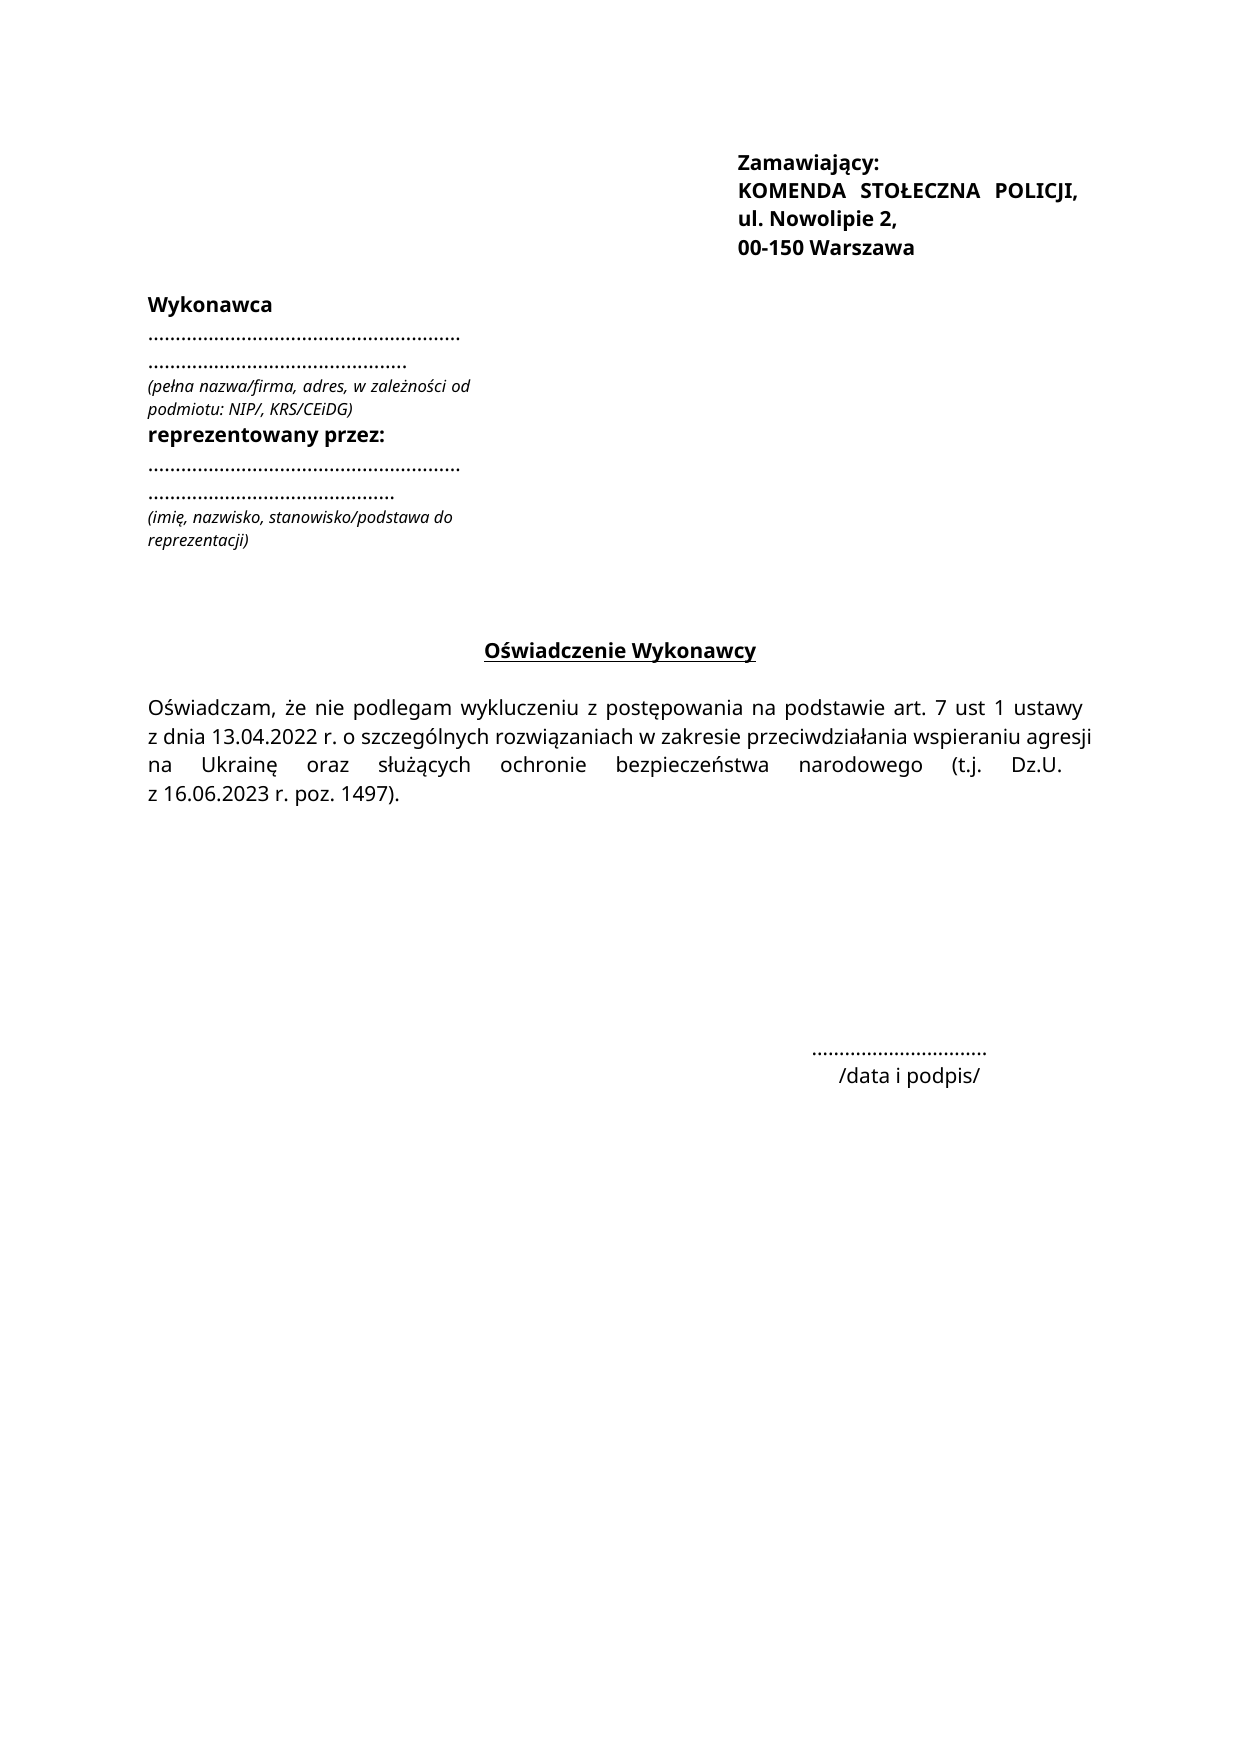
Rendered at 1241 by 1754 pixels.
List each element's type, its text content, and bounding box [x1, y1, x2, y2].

text ……………………………………………………………………………................. [148, 318, 472, 375]
text ………………………….. [223, 978, 1093, 1061]
text /data i podpis/ [223, 1061, 1093, 1089]
text reprezentowany przez: [148, 421, 1093, 449]
text Oświadczenie Wykonawcy [148, 637, 1093, 665]
text KOMENDA STOŁECZNA POLICJI, ul. Nowolipie 2, [448, 176, 1093, 233]
text (pełna nazwa/firma, adres, w zależności od podmiotu: NIP/, KRS/CEiDG) [148, 375, 472, 421]
text ………………………………………………………………………………………… [148, 449, 472, 506]
text Oświadczam, że nie podlegam wykluczeniu z postępowania na podstawie art. 7 ust 1 ustawy z dnia 13.04.2022 r. o szczególnych rozwiązaniach w zakresie przeciwdziałania wspieraniu agresji na Ukrainę oraz służących ochronie bezpieczeństwa narodowego (t.j. Dz.U. z 16.06.2023 r. poz. 1497). [148, 693, 1093, 807]
text 00-150 Warszawa [275, 233, 1093, 261]
text (imię, nazwisko, stanowisko/podstawa do reprezentacji) [148, 506, 472, 551]
text Wykonawca [148, 290, 1093, 318]
text Zamawiający: [664, 148, 1093, 176]
